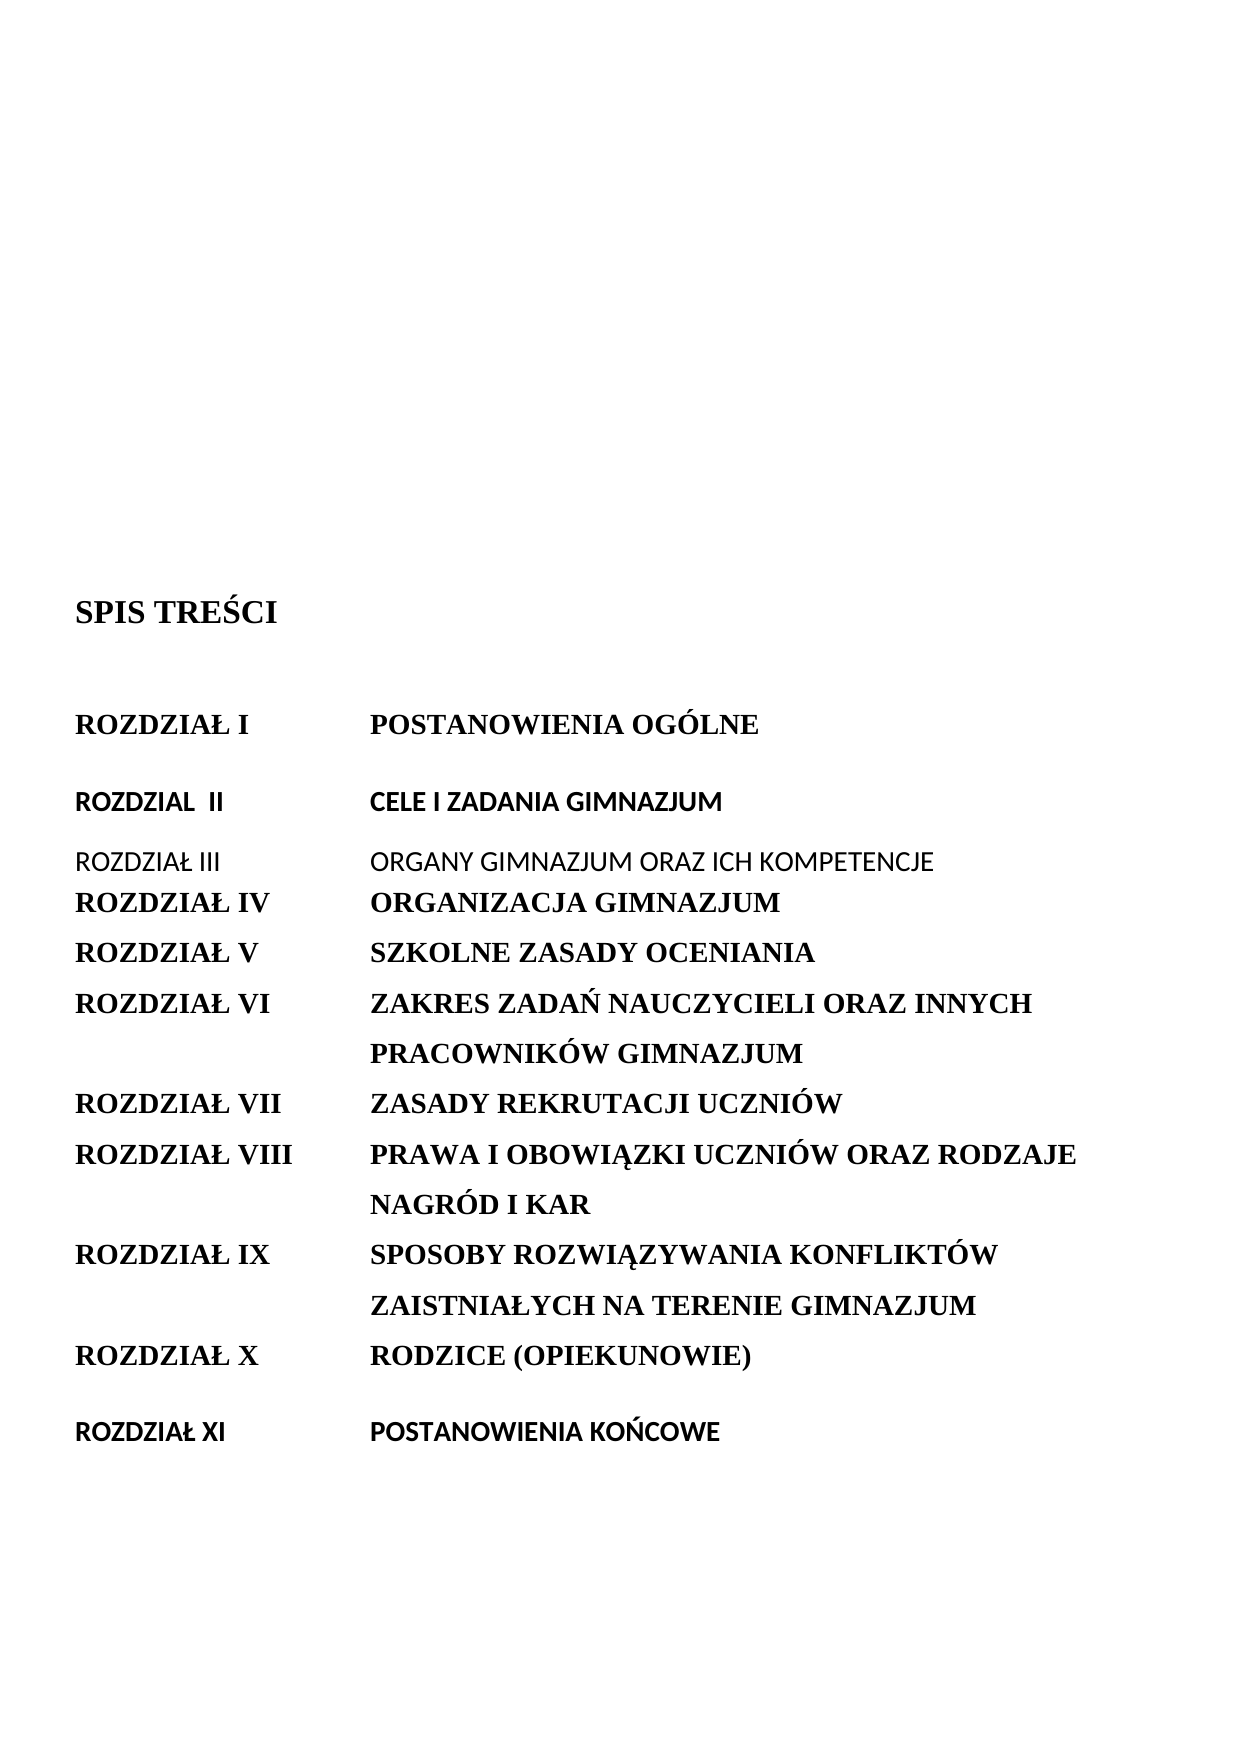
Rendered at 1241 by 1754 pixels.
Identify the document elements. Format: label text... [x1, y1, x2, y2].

subtitle ROZDZIAŁ VI ZAKRES ZADAŃ NAUCZYCIELI ORAZ INNYCH PRACOWNIKÓW GIMNAZJUM [75, 986, 1165, 1070]
title ROZDZIAŁ I POSTANOWIENIA OGÓLNE [75, 707, 1165, 741]
subtitle SPIS TREŚCI [75, 592, 1165, 631]
text ROZDZIAŁ IV ORGANIZACJA GIMNAZJUM [75, 885, 1165, 919]
subtitle ROZDZIAL II CELE I ZADANIA GIMNAZJUM [75, 783, 1165, 818]
text ROZDZIAŁ X RODZICE (OPIEKUNOWIE) [75, 1338, 1165, 1372]
text ROZDZIAŁ VIII PRAWA I OBOWIĄZKI UCZNIÓW ORAZ RODZAJE NAGRÓD I KAR [75, 1137, 1165, 1221]
text ROZDZIAŁ VII ZASADY REKRUTACJI UCZNIÓW [75, 1087, 1165, 1120]
text ROZDZIAŁ V SZKOLNE ZASADY OCENIANIA [75, 936, 1165, 969]
subtitle ROZDZIAŁ III ORGANY GIMNAZJUM ORAZ ICH KOMPETENCJE [75, 843, 1165, 879]
subtitle ROZDZIAŁ XI POSTANOWIENIA KOŃCOWE [75, 1413, 1165, 1449]
subtitle ROZDZIAŁ IX SPOSOBY ROZWIĄZYWANIA KONFLIKTÓW ZAISTNIAŁYCH NA TERENIE GIMNAZJUM [75, 1237, 1165, 1321]
